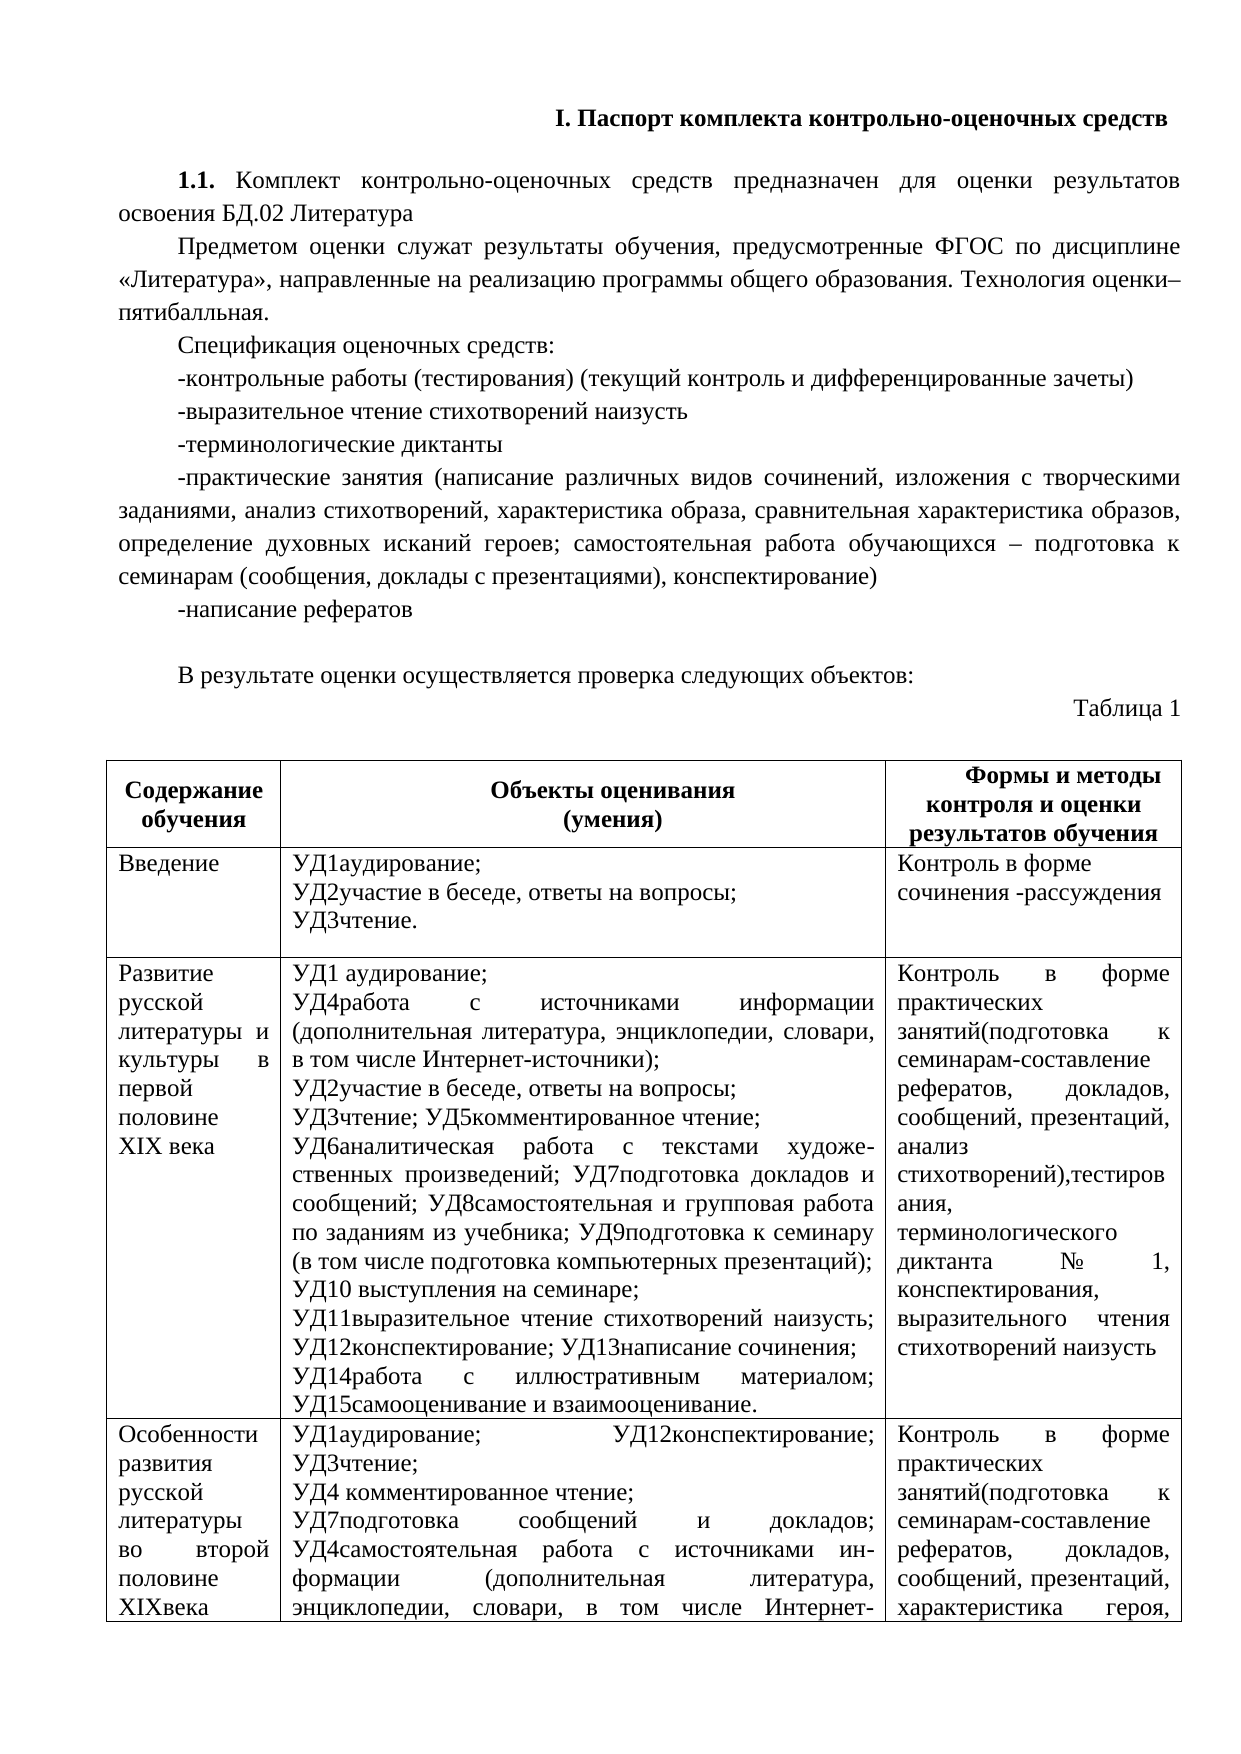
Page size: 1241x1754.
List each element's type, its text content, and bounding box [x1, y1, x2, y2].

table_cell Контроль в форме сочинения -рассуждения [886, 848, 1181, 957]
table_cell УД1 аудирование; УД4работа с источниками информации (дополнительная литература, энциклопедии, словари, в том числе Интернет-источники); УД2участие в беседе, ответы на вопросы; УД3чтение; УД5комментированное чтение; УД6аналитическая работа с текстами художественных произведений; УД7подготовка докладов и сообщений; УД8самостоятельная и групповая работа по заданиям из учебника; УД9подготовка к семинару (в том числе подготовка компьютерных презентаций); УД10 выступления на семинаре; УД11выразительное чтение стихотворений наизусть; УД12конспектирование; УД13написание сочинения; УД14работа с иллюстративным материалом; УД15самооценивание и взаимооценивание. [281, 958, 885, 1418]
table_cell Контроль в форме практических занятий(подготовка к семинарам-составление рефератов, докладов, сообщений, презентаций, анализ стихотворений),тестирования, терминологического диктанта № 1, конспектирования, выразительного чтения стихотворений наизусть [886, 958, 1181, 1418]
subtitle I. Паспорт комплекта контрольно-оценочных средств [481, 103, 1183, 132]
table_header Содержание обучения [107, 761, 280, 847]
table_cell УД1аудирование; УД2участие в беседе, ответы на вопросы; УД3чтение. [281, 848, 885, 957]
text -практические занятия (написание различных видов сочинений, изложения с творческими заданиями, анализ стихотворений, характеристика образа, сравнительная характеристика образов, определение духовных исканий героев; самостоятельная работа обучающихся – подготовка к семинарам (сообщения, доклады с презентациями), конспектирование) [118, 462, 1181, 590]
text -написание рефератов [118, 594, 1181, 623]
text -терминологические диктанты [118, 429, 1181, 458]
text -контрольные работы (тестирования) (текущий контроль и дифференцированные зачеты) [118, 363, 1181, 392]
text -выразительное чтение стихотворений наизусть [118, 396, 1181, 425]
text В результате оценки осуществляется проверка следующих объектов: [118, 661, 1181, 689]
table_cell Введение [107, 848, 280, 957]
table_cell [107, 1419, 280, 1621]
table_cell Развитие русской литературы и культуры в первой половине XIX века [107, 958, 280, 1418]
table_header Объекты оценивания (умения) [281, 761, 885, 847]
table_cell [281, 1419, 885, 1621]
text Таблица 1 [118, 693, 1181, 722]
table_header Формы и методы контроля и оценки результатов обучения [886, 761, 1181, 847]
text Спецификация оценочных средств: [118, 330, 1181, 359]
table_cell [886, 1419, 1181, 1621]
text 1.1. Комплект контрольно-оценочных средств предназначен для оценки результатов освоения БД.02 Литература [118, 165, 1181, 227]
text Предметом оценки служат результаты обучения, предусмотренные ФГОС по дисциплине «Литература», направленные на реализацию программы общего образования. Технология оценки– пятибалльная. [118, 231, 1181, 326]
